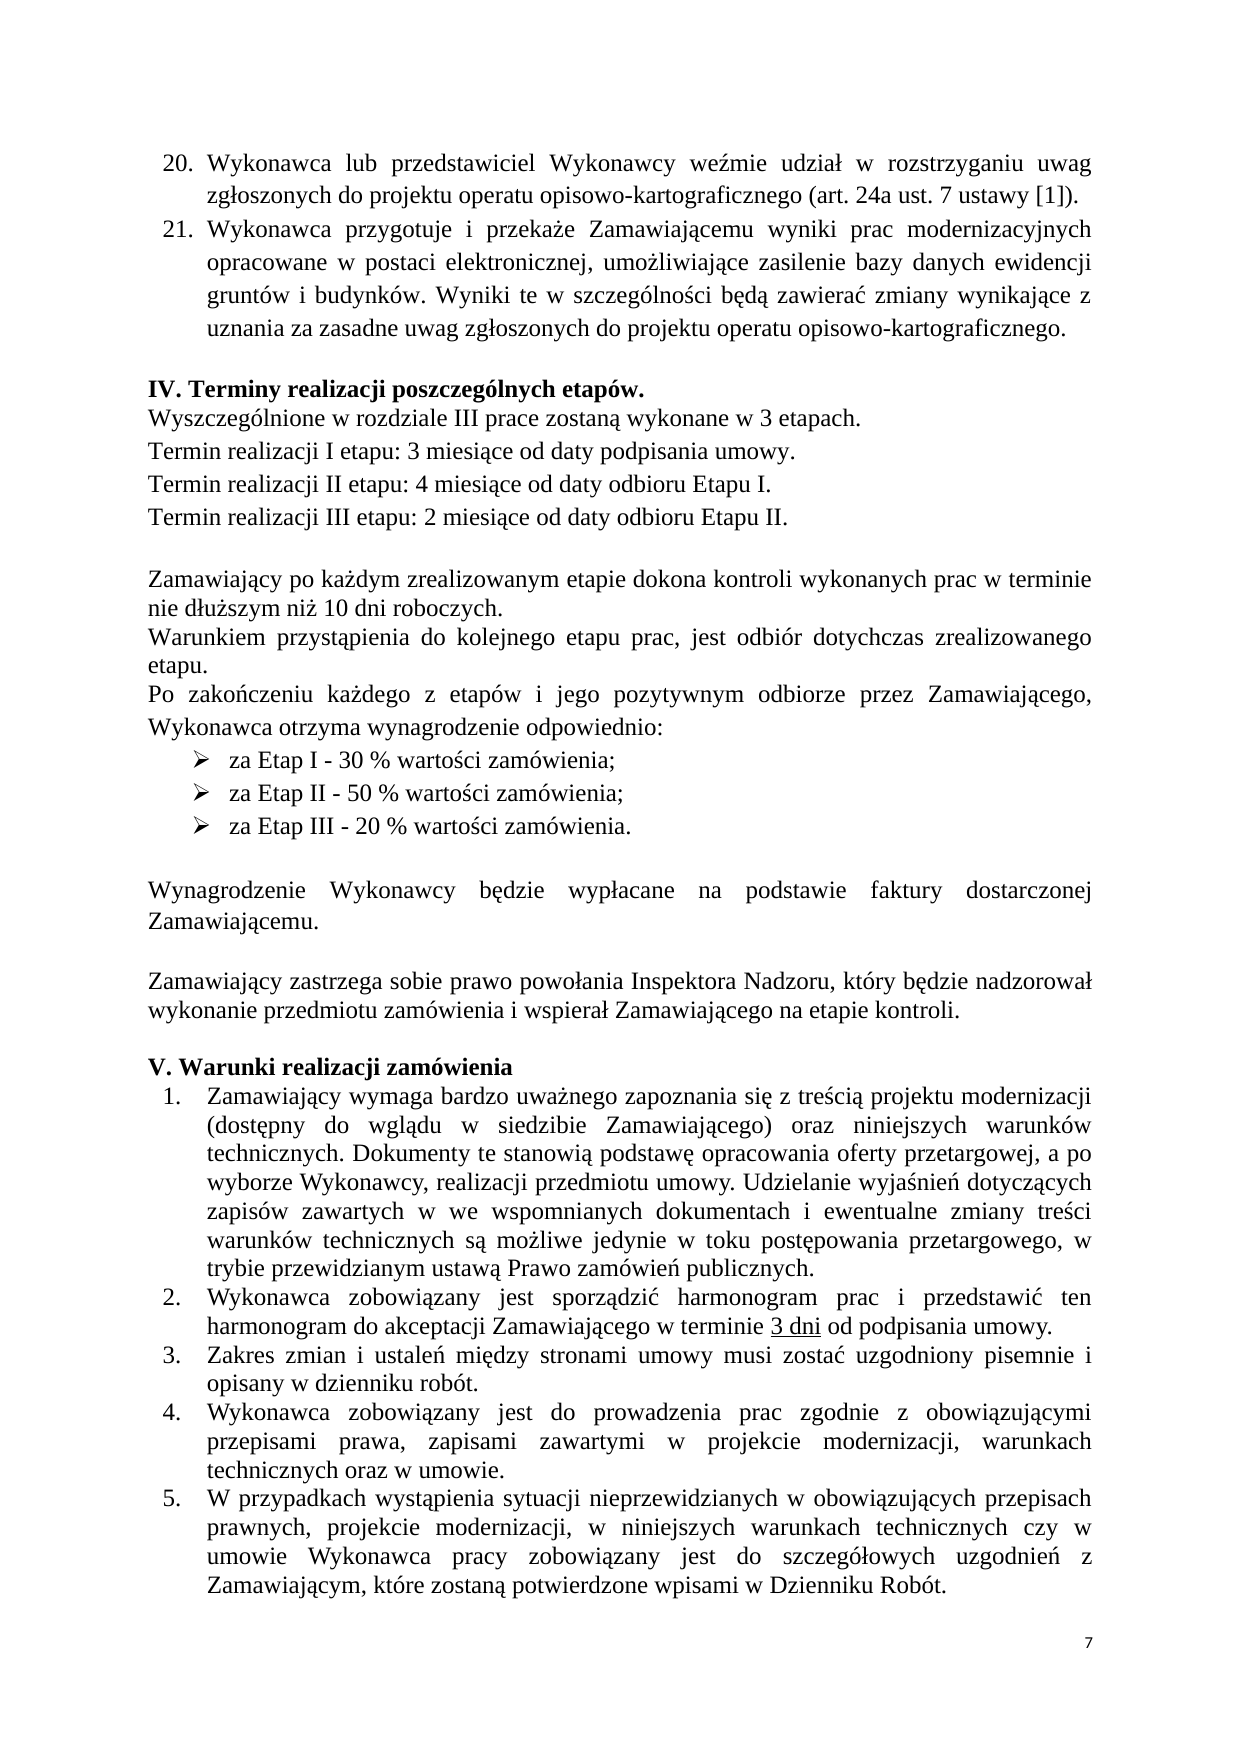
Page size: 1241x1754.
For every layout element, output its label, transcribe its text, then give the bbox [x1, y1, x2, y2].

list Wykonawca zobowiązany jest sporządzić harmonogram prac i przedstawić ten harmonogram do akceptacji Zamawiającego w terminie 3 dni od podpisania umowy. [162, 1282, 1093, 1340]
text Wynagrodzenie Wykonawcy będzie wypłacane na podstawie faktury dostarczonej Zamawiającemu. [148, 875, 1093, 935]
list Wykonawca zobowiązany jest do prowadzenia prac zgodnie z obowiązującymi przepisami prawa, zapisami zawartymi w projekcie modernizacji, warunkach technicznych oraz w umowie. [162, 1397, 1093, 1483]
list Zamawiający wymaga bardzo uważnego zapoznania się z treścią projektu modernizacji (dostępny do wglądu w siedzibie Zamawiającego) oraz niniejszych warunków technicznych. Dokumenty te stanowią podstawę opracowania oferty przetargowej, a po wyborze Wykonawcy, realizacji przedmiotu umowy. Udzielanie wyjaśnień dotyczących zapisów zawartych w we wspomnianych dokumentach i ewentualne zmiany treści warunków technicznych są możliwe jedynie w toku postępowania przetargowego, w trybie przewidzianym ustawą Prawo zamówień publicznych. [162, 1081, 1093, 1282]
text Zamawiający po każdym zrealizowanym etapie dokona kontroli wykonanych prac w terminie nie dłuższym niż 10 dni roboczych. [148, 564, 1093, 622]
text Po zakończeniu każdego z etapów i jego pozytywnym odbiorze przez Zamawiającego, Wykonawca otrzyma wynagrodzenie odpowiednio: [148, 679, 1093, 741]
text Zamawiający zastrzega sobie prawo powołania Inspektora Nadzoru, który będzie nadzorował wykonanie przedmiotu zamówienia i wspierał Zamawiającego na etapie kontroli. [148, 966, 1093, 1023]
text IV. Terminy realizacji poszczególnych etapów. [148, 374, 1093, 403]
list W przypadkach wystąpienia sytuacji nieprzewidzianych w obowiązujących przepisach prawnych, projekcie modernizacji, w niniejszych warunkach technicznych czy w umowie Wykonawca pracy zobowiązany jest do szczegółowych uzgodnień z Zamawiającym, które zostaną potwierdzone wpisami w Dzienniku Robót. [162, 1483, 1093, 1598]
list za Etap III - 20 % wartości zamówienia. [191, 811, 1093, 840]
text Wyszczególnione w rozdziale III prace zostaną wykonane w 3 etapach. [148, 403, 1093, 432]
list Wykonawca przygotuje i przekaże Zamawiającemu wyniki prac modernizacyjnych opracowane w postaci elektronicznej, umożliwiające zasilenie bazy danych ewidencji gruntów i budynków. Wyniki te w szczególności będą zawierać zmiany wynikające z uznania za zasadne uwag zgłoszonych do projektu operatu opisowo-kartograficznego. [162, 214, 1093, 341]
text Termin realizacji I etapu: 3 miesiące od daty podpisania umowy. [148, 436, 1093, 465]
list za Etap I - 30 % wartości zamówienia; [191, 745, 1093, 774]
list Zakres zmian i ustaleń między stronami umowy musi zostać uzgodniony pisemnie i opisany w dzienniku robót. [162, 1340, 1093, 1397]
text Termin realizacji III etapu: 2 miesiące od daty odbioru Etapu II. [148, 502, 1093, 531]
text V. Warunki realizacji zamówienia [148, 1052, 1093, 1081]
text Warunkiem przystąpienia do kolejnego etapu prac, jest odbiór dotychczas zrealizowanego etapu. [148, 622, 1093, 679]
list Wykonawca lub przedstawiciel Wykonawcy weźmie udział w rozstrzyganiu uwag zgłoszonych do projektu operatu opisowo-kartograficznego (art. 24a ust. 7 ustawy [1]). [162, 148, 1093, 209]
text Termin realizacji II etapu: 4 miesiące od daty odbioru Etapu I. [148, 469, 1093, 498]
list za Etap II - 50 % wartości zamówienia; [191, 778, 1093, 807]
